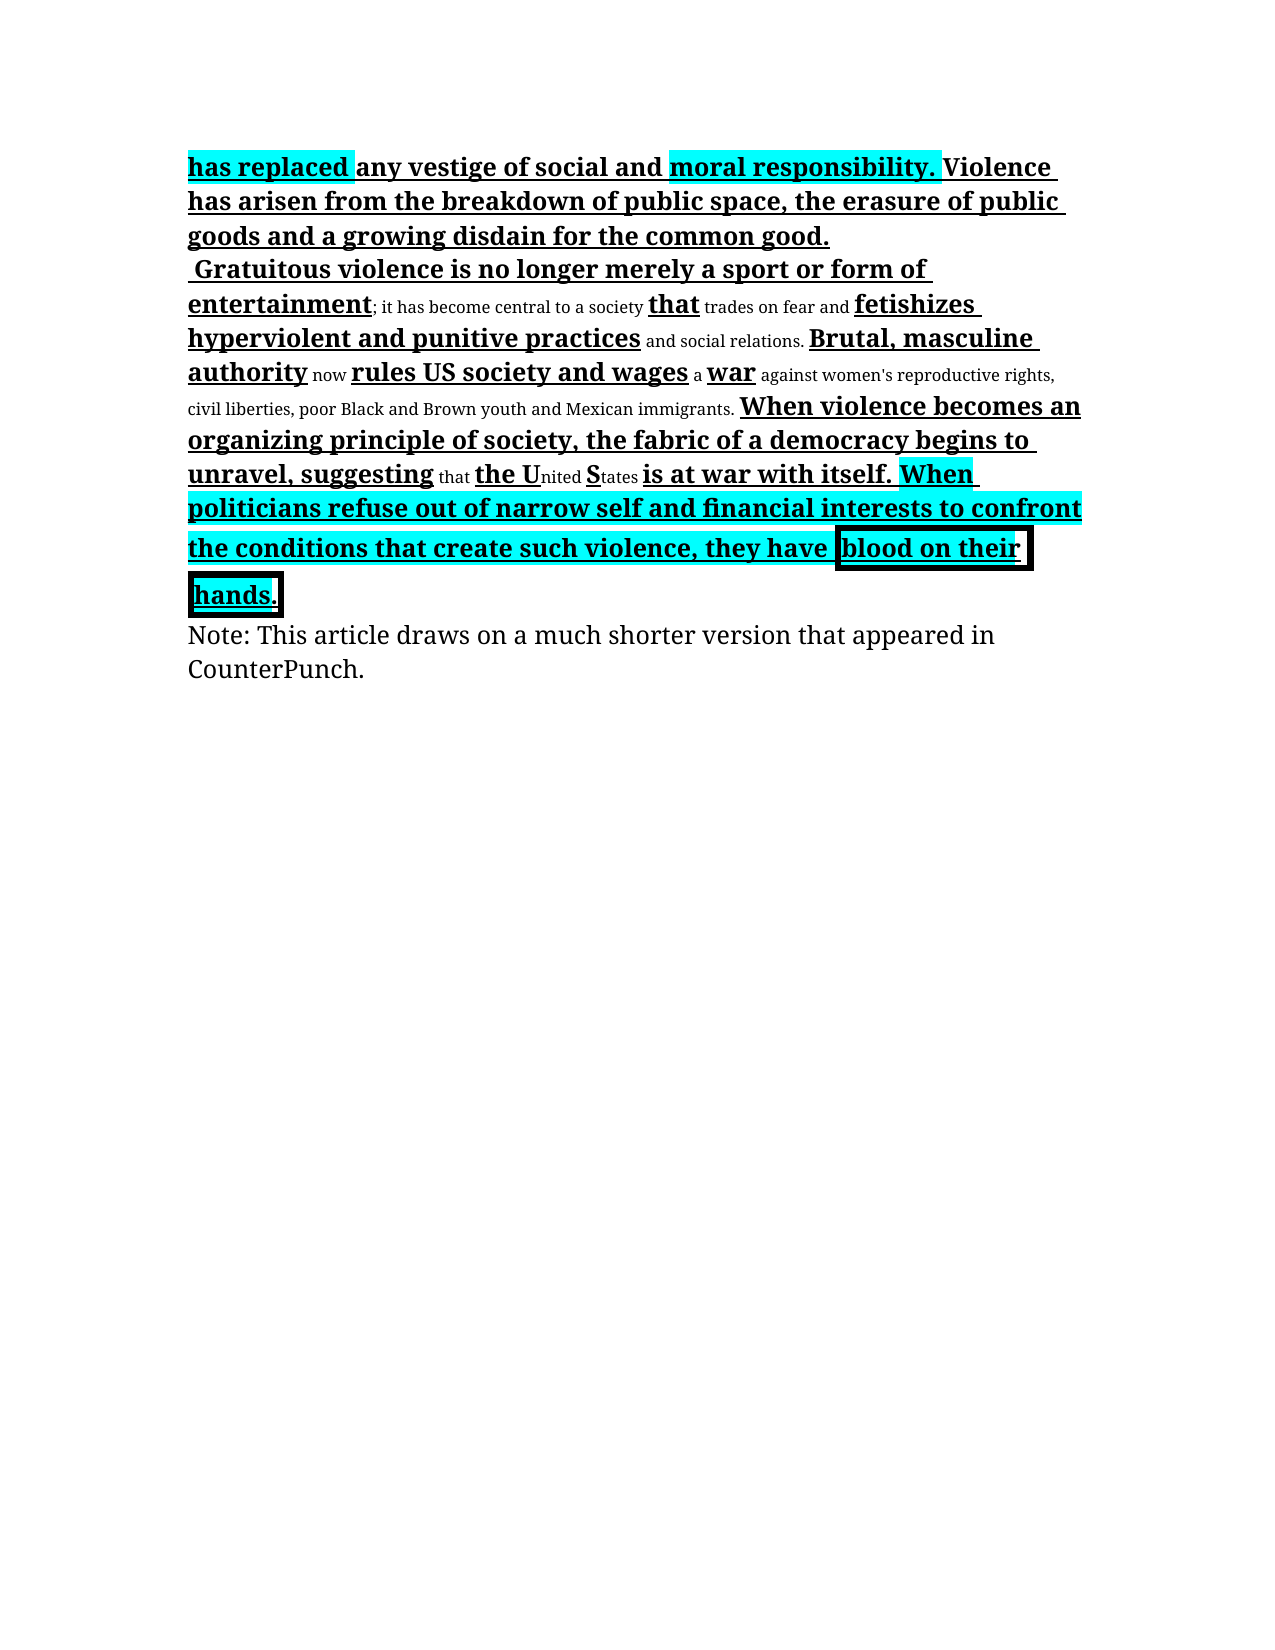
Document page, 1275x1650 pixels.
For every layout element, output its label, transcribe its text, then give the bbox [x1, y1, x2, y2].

text Note: This article draws on a much shorter version that appeared in CounterPunch. [187, 618, 1087, 686]
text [187, 150, 1087, 252]
text Gratuitous violence is no longer merely a sport or form of entertainment; it has become central to a society that trades on fear and fetishizes hyperviolent and punitive practices and social relations. Brutal, masculine authority now rules US society and wages a war against women's reproductive rights, civil liberties, poor Black and Brown youth and Mexican immigrants. When violence becomes an organizing principle of society, the fabric of a democracy begins to unravel, suggesting that the United States is at war with itself. When politicians refuse out of narrow self and financial interests to confront the conditions that create such violence, they have blood on their hands. [187, 252, 1087, 618]
